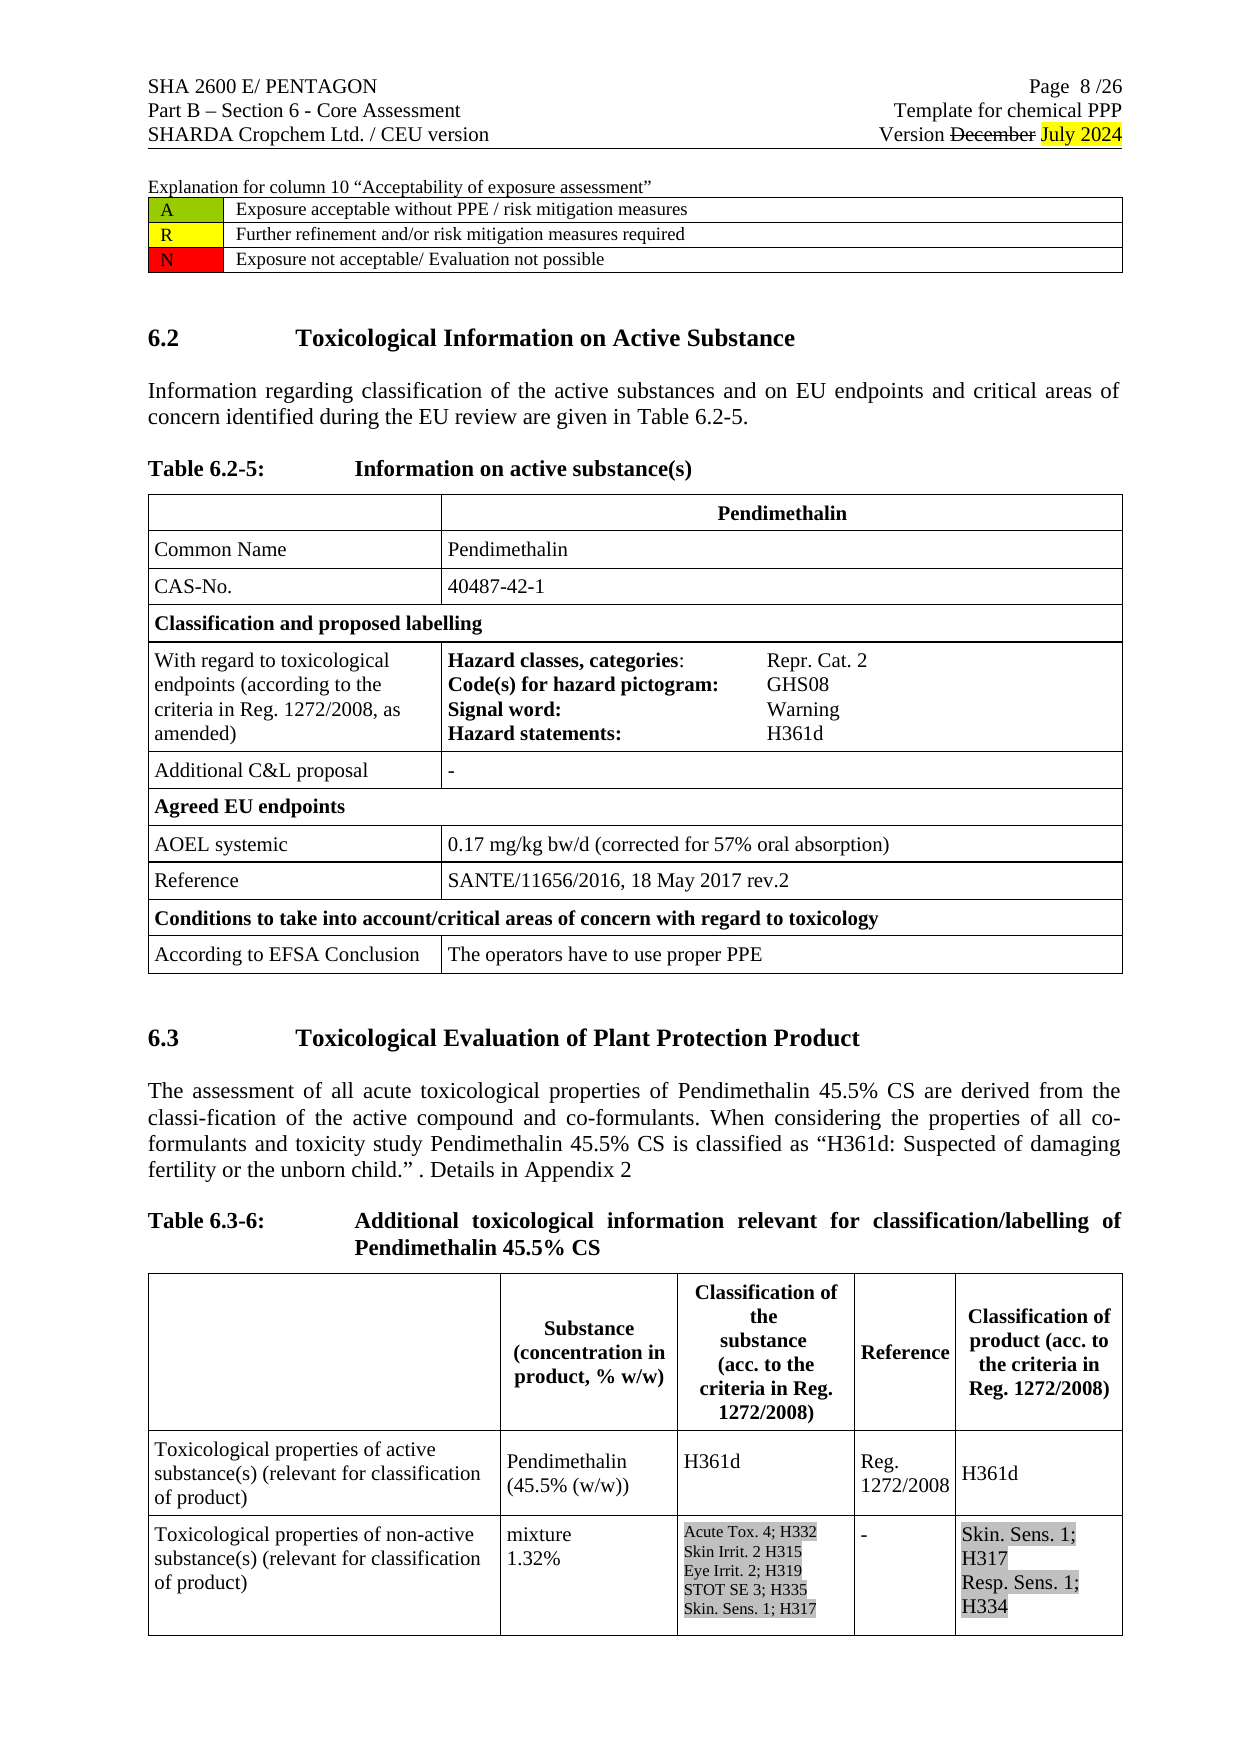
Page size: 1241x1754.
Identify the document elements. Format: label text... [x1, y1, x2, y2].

table_header Reference [855, 1274, 955, 1430]
table_cell CAS-No. [149, 569, 441, 604]
table_cell SANTE/11656/2016, 18 May 2017 rev.2 [442, 863, 1122, 898]
table_cell Exposure not acceptable/ Evaluation not possible [224, 248, 1122, 272]
table_cell - [855, 1516, 955, 1635]
table_cell - [442, 752, 1122, 787]
table_cell H361d [678, 1431, 854, 1515]
table_cell Conditions to take into account/critical areas of concern with regard to toxicology [149, 900, 1122, 935]
table_cell R [149, 223, 223, 247]
table_cell Additional C&L proposal [149, 752, 441, 787]
table_cell H361d [956, 1431, 1122, 1515]
table_header Substance (concentration in product, % w/w) [501, 1274, 677, 1430]
table_cell mixture 1.32% [501, 1516, 677, 1635]
table_cell Reference [149, 863, 441, 898]
table_cell Reg. 1272/2008 [855, 1431, 955, 1515]
table_cell With regard to toxicological endpoints (according to the criteria in Reg. 1272/2008, as amended) [149, 643, 441, 751]
table_header Classification of product (acc. to the criteria in Reg. 1272/2008) [956, 1274, 1122, 1430]
table_cell Hazard classes, categories: Repr. Cat. 2 Code(s) for hazard pictogram: GHS08 Signal word: Warning Hazard statements: H361d [442, 643, 1122, 751]
table_cell Further refinement and/or risk mitigation measures required [224, 223, 1122, 247]
table_cell Classification and proposed labelling [149, 605, 1122, 641]
table_header [149, 1274, 500, 1430]
subtitle Toxicological Evaluation of Plant Protection Product [148, 1023, 1122, 1052]
table_cell N [149, 248, 223, 272]
table_cell Pendimethalin [442, 531, 1122, 567]
table_cell AOEL systemic [149, 826, 441, 861]
table_cell The operators have to use proper PPE [442, 936, 1122, 972]
table_cell Agreed EU endpoints [149, 789, 1122, 824]
table_header A [149, 198, 223, 222]
table_cell Toxicological properties of active substance(s) (relevant for classification of product) [149, 1431, 500, 1515]
table_header Exposure acceptable without PPE / risk mitigation measures [224, 198, 1122, 222]
table_header Pendimethalin [442, 495, 1122, 530]
table_cell Toxicological properties of non-active substance(s) (relevant for classification of product) [149, 1516, 500, 1635]
subtitle Toxicological Information on Active Substance [148, 323, 1122, 352]
table_cell Common Name [149, 531, 441, 567]
table_cell 40487-42-1 [442, 569, 1122, 604]
table_cell 0.17 mg/kg bw/d (corrected for 57% oral absorption) [442, 826, 1122, 861]
table_cell Pendimethalin (45.5% (w/w)) [501, 1431, 677, 1515]
table_header [149, 495, 441, 530]
text Explanation for column 10 “Acceptability of exposure assessment” [148, 176, 1122, 197]
table_cell Skin. Sens. 1; H317 Resp. Sens. 1; H334 Carc. 2; H351 [956, 1516, 1122, 1635]
text The assessment of all acute toxicological properties of Pendimethalin 45.5% CS are derived from the classi-fication of the active compound and co-formulants. When considering the properties of all co-formulants and toxicity study Pendimethalin 45.5% CS is classified as “H361d: Suspected of damaging fertility or the unborn child.” . Details in Appendix 2 [148, 1077, 1122, 1183]
table_cell Acute Tox. 4; H332 Skin Irrit. 2 H315 Eye Irrit. 2; H319 STOT SE 3; H335 Skin. Sens. 1; H317 Resp. Sens. 1; H334 Carc. 2; H351 STOT RE 2; H373 [678, 1516, 854, 1635]
table_header Classification of the substance (acc. to the criteria in Reg. 1272/2008) [678, 1274, 854, 1430]
table_cell According to EFSA Conclusion [149, 936, 441, 972]
